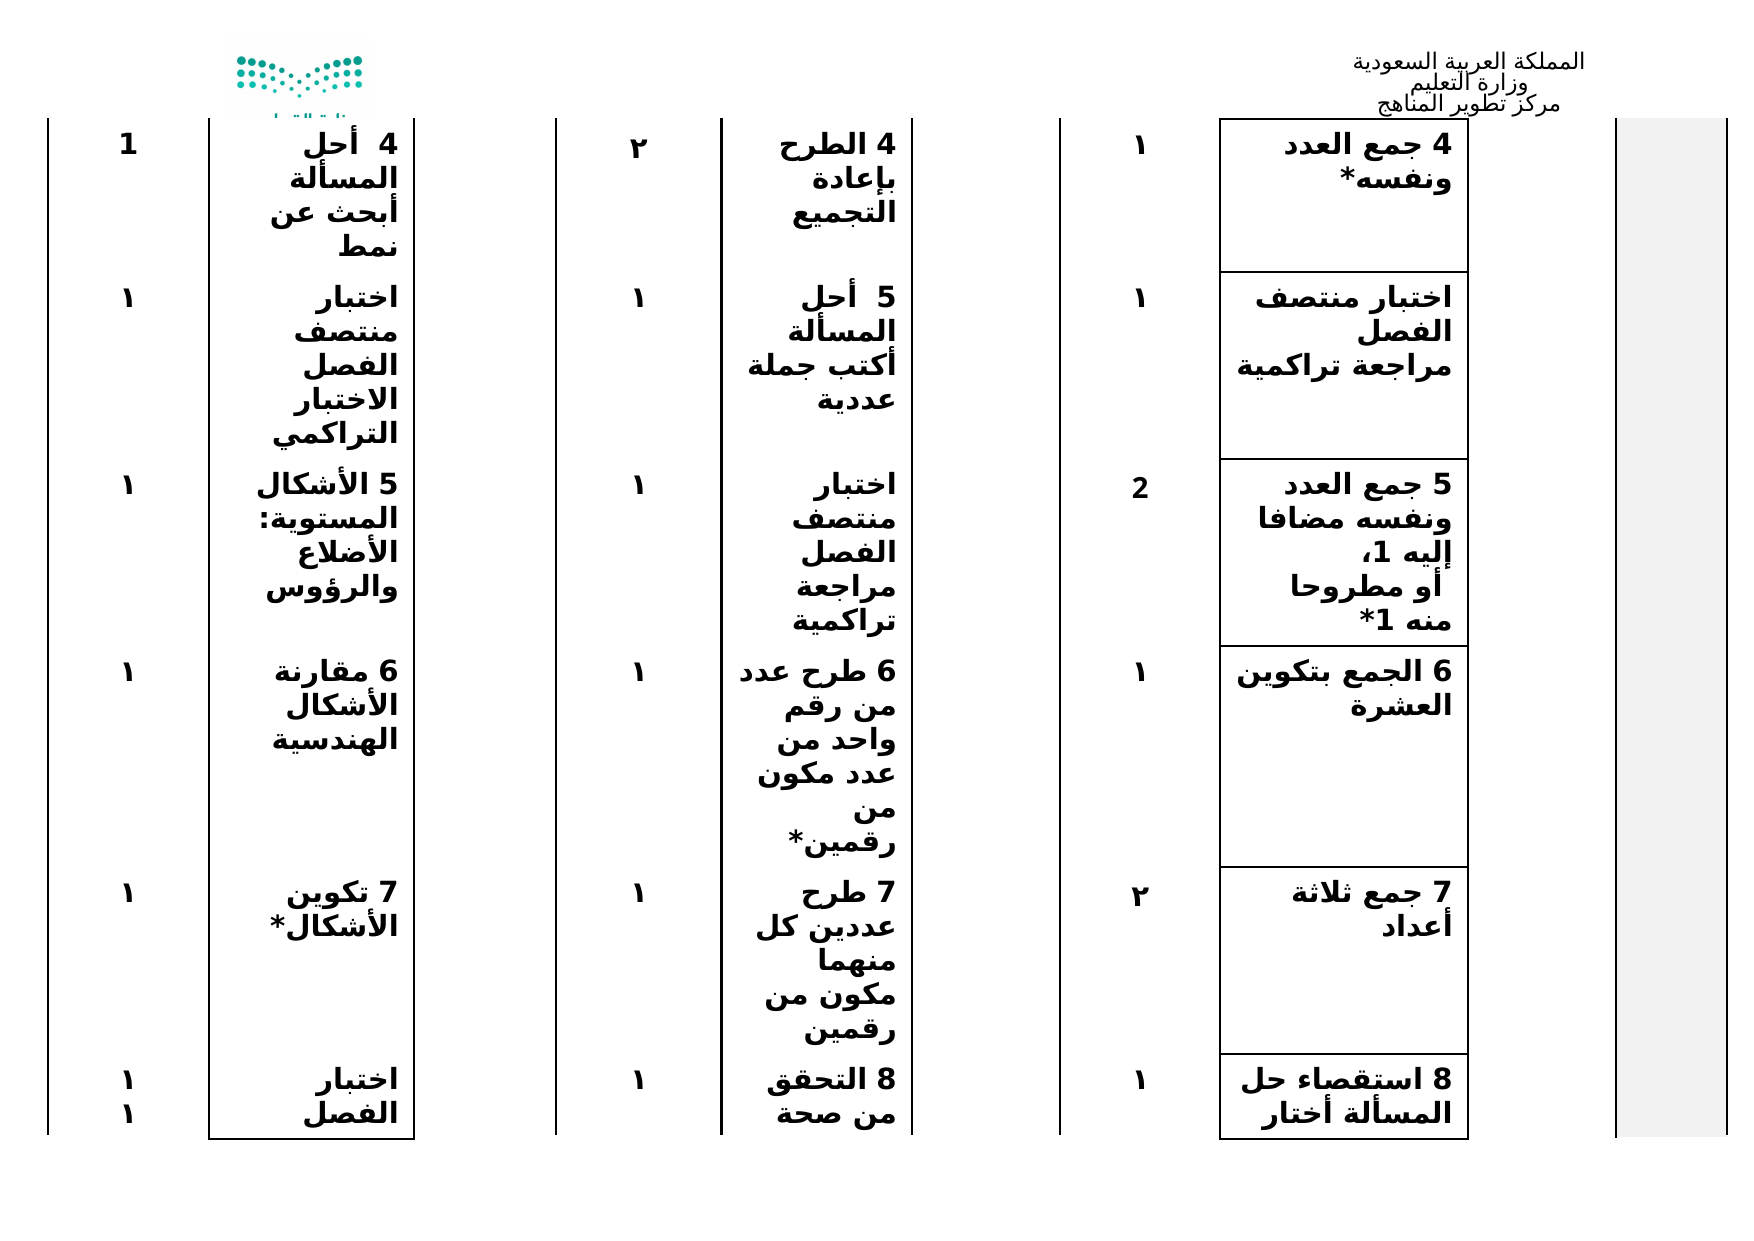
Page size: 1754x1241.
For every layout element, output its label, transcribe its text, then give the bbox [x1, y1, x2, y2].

table_cell 5 الأشكال المستوية: الأضلاع والرؤوس [210, 458, 413, 645]
table_cell ١ [557, 458, 720, 645]
table_cell ٢ [1061, 866, 1219, 1052]
table_cell ١ [557, 645, 720, 866]
table_cell 8 التحقق من صحة ناتج الطرح* [721, 1053, 912, 1137]
table_cell 4 جمع العدد ونفسه* [1221, 120, 1467, 271]
table_cell 4 الطرح بإعادة التجميع [723, 118, 911, 271]
table_cell 5 أحل المسألة أكتب جملة عددية [723, 271, 911, 458]
table_cell 1 [49, 118, 208, 271]
table_cell اختبار منتصف الفصل الاختبار التراكمي [210, 271, 413, 458]
table_cell ٢ [557, 118, 720, 271]
table_cell اختبار منتصف الفصل مراجعة تراكمية [723, 458, 911, 645]
picture [223, 38, 375, 118]
table_cell 7 طرح عددين كل منهما مكون من رقمين [723, 866, 911, 1052]
table_cell ١ [49, 271, 208, 458]
table_cell ١ [557, 271, 720, 458]
table_cell 6 طرح عدد من رقم واحد من عدد مكون من رقمين* [723, 645, 911, 866]
table_cell 7 جمع ثلاثة أعداد [1221, 868, 1467, 1052]
table_cell 6 مقارنة الأشكال الهندسية [210, 645, 413, 866]
table_cell 8 استقصاء حل المسألة أختار خطة مناسبة [1221, 1055, 1467, 1137]
table_cell 6 الجمع بتكوين العشرة [1221, 647, 1467, 866]
table_cell اختبار منتصف الفصل مراجعة تراكمية [1221, 273, 1467, 458]
table_cell ١ [49, 645, 208, 866]
table_cell ١ [1061, 118, 1219, 271]
table_cell ١ [557, 866, 720, 1052]
table_cell 2 [1061, 458, 1219, 645]
table_cell ١ [1061, 645, 1219, 866]
table_cell ١ [556, 1053, 721, 1137]
table_cell 5 جمع العدد ونفسه مضافا إليه 1، أو مطروحا منه 1* [1221, 460, 1467, 645]
table_cell 7 تكوين الأشكال* [210, 866, 413, 1052]
table_cell ١ ١ [48, 1053, 208, 1137]
table_cell ١ [49, 866, 208, 1052]
table_cell ١ [1060, 1053, 1219, 1137]
table_cell ١ [1061, 271, 1219, 458]
table_cell اختبار الفصل الاختبار التراكمي [210, 1053, 413, 1137]
table_cell 4 أحل المسألة أبحث عن نمط [210, 118, 413, 271]
table_cell ١ [49, 458, 208, 645]
